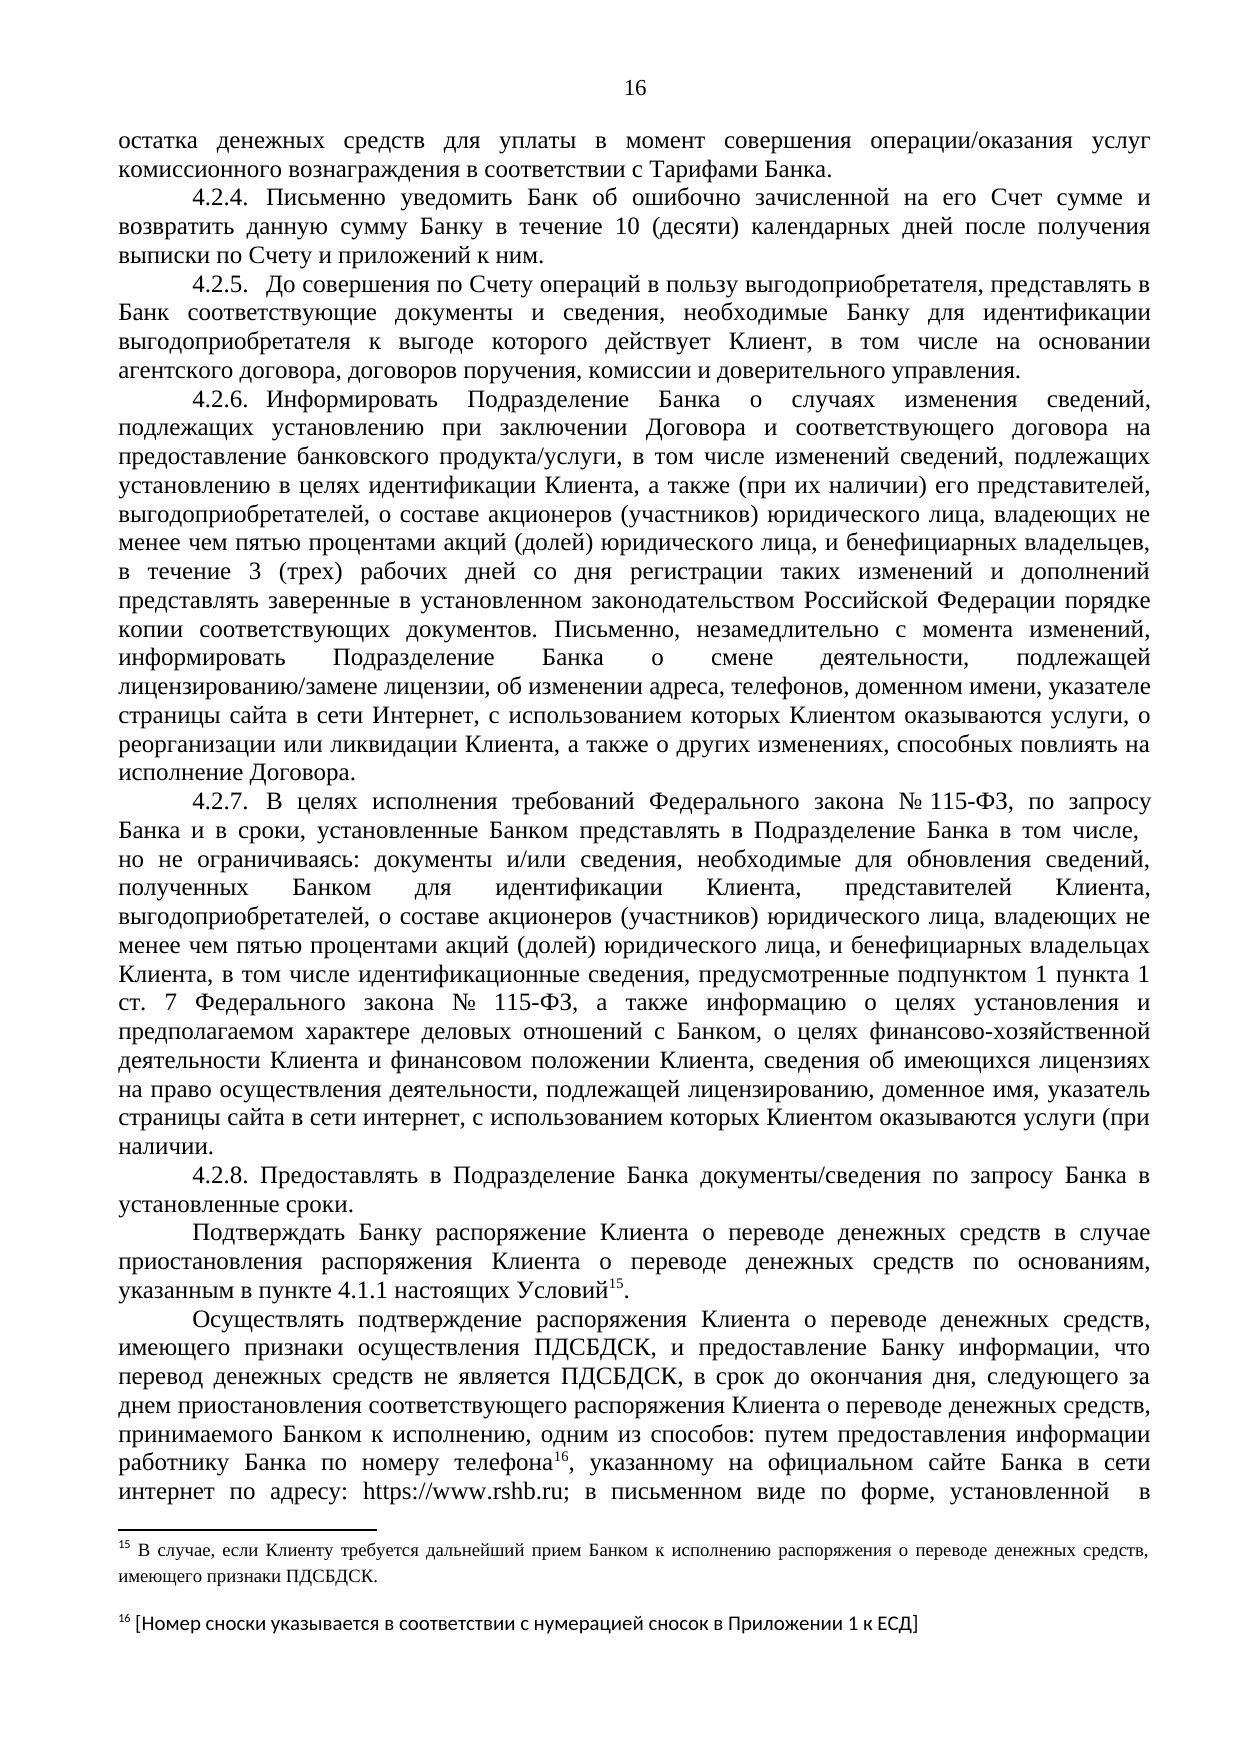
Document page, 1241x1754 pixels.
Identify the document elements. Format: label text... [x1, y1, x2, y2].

list 4.2.8. Предоставлять в Подразделение Банка документы/сведения по запросу Банка в установленные сроки. [118, 1160, 1152, 1217]
list 4.2.4. Письменно уведомить Банк об ошибочно зачисленной на его Счет сумме и возвратить данную сумму Банку в течение 10 (десяти) календарных дней после получения выписки по Счету и приложений к ним. [118, 182, 1152, 269]
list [118, 125, 1152, 182]
list 4.2.6. Информировать Подразделение Банка о случаях изменения сведений, подлежащих установлению при заключении Договора и соответствующего договора на предоставление банковского продукта/услуги, в том числе изменений сведений, подлежащих установлению в целях идентификации Клиента, а также (при их наличии) его представителей, выгодоприобретателей, о составе акционеров (участников) юридического лица, владеющих не менее чем пятью процентами акций (долей) юридического лица, и бенефициарных владельцев, в течение 3 (трех) рабочих дней со дня регистрации таких изменений и дополнений представлять заверенные в установленном законодательством Российской Федерации порядке копии соответствующих документов. Письменно, незамедлительно с момента изменений, информировать Подразделение Банка о смене деятельности, подлежащей лицензированию/замене лицензии, об изменении адреса, телефонов, доменном имени, указателе страницы сайта в сети Интернет, с использованием которых Клиентом оказываются услуги, о реорганизации или ликвидации Клиента, а также о других изменениях, способных повлиять на исполнение Договора. [118, 384, 1152, 786]
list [118, 1304, 1152, 1505]
list Подтверждать Банку распоряжение Клиента о переводе денежных средств в случае приостановления распоряжения Клиента о переводе денежных средств по основаниям, указанным в пункте 4.1.1 настоящих Условий. [118, 1217, 1152, 1304]
list 4.2.7. В целях исполнения требований Федерального закона № 115-ФЗ, по запросу Банка и в сроки, установленные Банком представлять в Подразделение Банка в том числе, но не ограничиваясь: документы и/или сведения, необходимые для обновления сведений, полученных Банком для идентификации Клиента, представителей Клиента, выгодоприобретателей, о составе акционеров (участников) юридического лица, владеющих не менее чем пятью процентами акций (долей) юридического лица, и бенефициарных владельцах Клиента, в том числе идентификационные сведения, предусмотренные подпунктом 1 пункта 1 ст. 7 Федерального закона № 115-ФЗ, а также информацию о целях установления и предполагаемом характере деловых отношений с Банком, о целях финансово-хозяйственной деятельности Клиента и финансовом положении Клиента, сведения об имеющихся лицензиях на право осуществления деятельности, подлежащей лицензированию, доменное имя, указатель страницы сайта в сети интернет, с использованием которых Клиентом оказываются услуги (при наличии. [118, 786, 1152, 1160]
list 4.2.5. До совершения по Счету операций в пользу выгодоприобретателя, представлять в Банк соответствующие документы и сведения, необходимые Банку для идентификации выгодоприобретателя к выгоде которого действует Клиент, в том числе на основании агентского договора, договоров поручения, комиссии и доверительного управления. [118, 269, 1152, 384]
